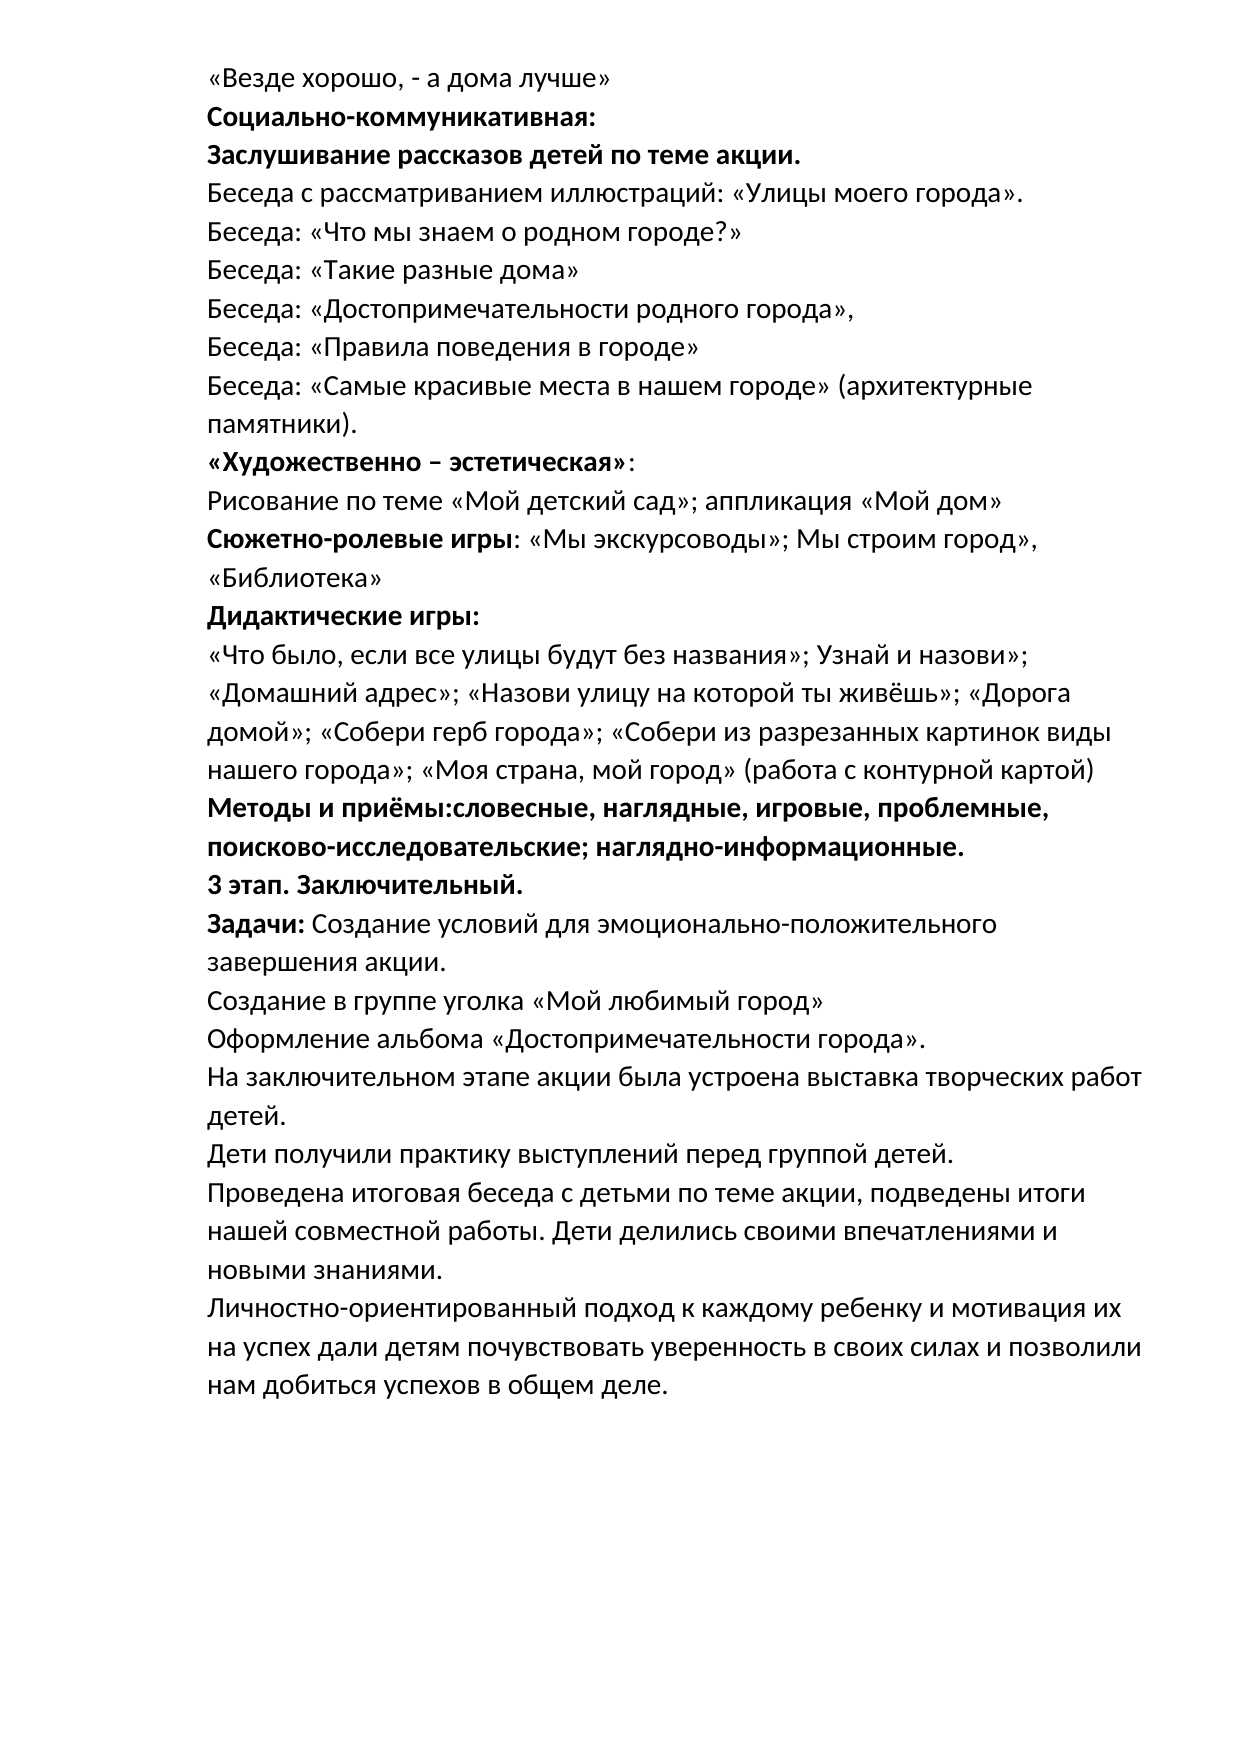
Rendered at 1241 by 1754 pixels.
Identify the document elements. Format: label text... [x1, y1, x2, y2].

text Беседа: «Правила поведения в городе» [207, 328, 1152, 364]
text Беседа с рассматриванием иллюстраций: «Улицы моего города». [207, 174, 1152, 210]
text Оформление альбома «Достопримечательности города». [207, 1020, 1152, 1056]
text Методы и приёмы:словесные, наглядные, игровые, проблемные, поисково-исследовательские; наглядно-информационные. [207, 789, 1152, 863]
text Беседа: «Самые красивые места в нашем городе» (архитектурные памятники). [207, 367, 1152, 441]
text Задачи: Создание условий для эмоционально-положительного завершения акции. [207, 905, 1152, 979]
text Беседа: «Такие разные дома» [207, 251, 1152, 287]
text «Художественно – эстетическая»: [207, 443, 1152, 479]
text «Везде хорошо, - а дома лучше» [207, 59, 1152, 95]
text Личностно-ориентированный подход к каждому ребенку и мотивация их на успех дали детям почувствовать уверенность в своих силах и позволили нам добиться успехов в общем деле. [207, 1289, 1152, 1402]
text На заключительном этапе акции была устроена выставка творческих работ детей. [207, 1058, 1152, 1133]
text Проведена итоговая беседа с детьми по теме акции, подведены итоги нашей совместной работы. Дети делились своими впечатлениями и новыми знаниями. [207, 1174, 1152, 1286]
text Рисование по теме «Мой детский сад»; аппликация «Мой дом» [207, 482, 1152, 518]
text Социально-коммуникативная: [207, 98, 1152, 133]
text Заслушивание рассказов детей по теме акции. [207, 136, 1152, 172]
text Сюжетно-ролевые игры: «Мы экскурсоводы»; Мы строим город», «Библиотека» [207, 520, 1152, 594]
text Беседа: «Достопримечательности родного города», [207, 290, 1152, 325]
text «Что было, если все улицы будут без названия»; Узнай и назови»; «Домашний адрес»; «Назови улицу на которой ты живёшь»; «Дорога домой»; «Собери герб города»; «Собери из разрезанных картинок виды нашего города»; «Моя страна, мой город» (работа с контурной картой) [207, 636, 1152, 787]
text Беседа: «Что мы знаем о родном городе?» [207, 213, 1152, 248]
text Дети получили практику выступлений перед группой детей. [207, 1135, 1152, 1171]
text Дидактические игры: [207, 597, 1152, 633]
text 3 этап. Заключительный. [207, 866, 1152, 902]
text Создание в группе уголка «Мой любимый город» [207, 982, 1152, 1017]
